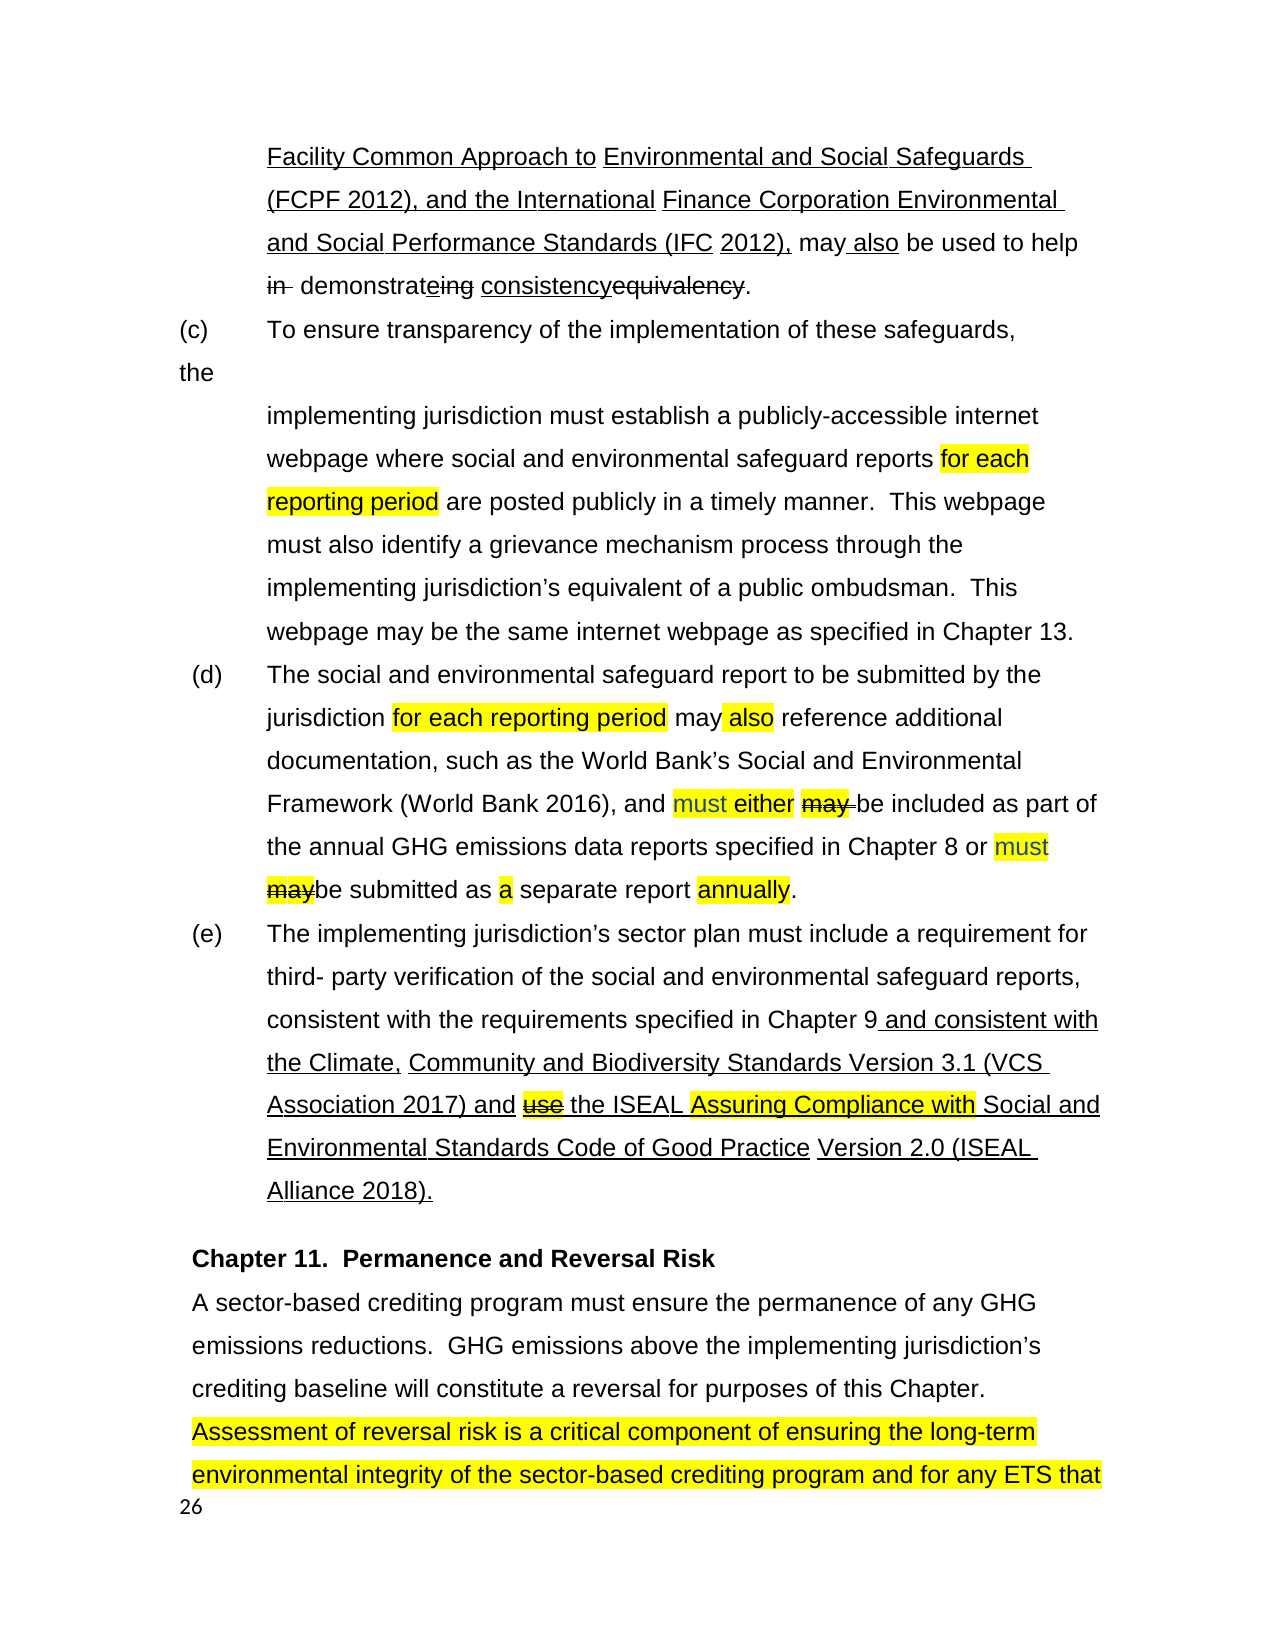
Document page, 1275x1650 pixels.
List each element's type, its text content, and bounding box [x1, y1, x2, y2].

text (c) To ensure transparency of the implementation of these safeguards, the [179, 315, 1055, 386]
text (d) The social and environmental safeguard report to be submitted by the jurisdiction for each reporting period may also reference additional documentation, such as the World Bank’s Social and Environmental Framework (World Bank 2016), and must either may be included as part of the annual GHG emissions data reports specified in Chapter 8 or must maybe submitted as a separate report annually. [192, 660, 1112, 904]
text implementing jurisdiction must establish a publicly-accessible internet webpage where social and environmental safeguard reports for each reporting period are posted publicly in a timely manner. This webpage must also identify a grievance mechanism process through the implementing jurisdiction’s equivalent of a public ombudsman. This webpage may be the same internet webpage as specified in Chapter 13. [267, 401, 1106, 645]
text (e) The implementing jurisdiction’s sector plan must include a requirement for third- party verification of the social and environmental safeguard reports, consistent with the requirements specified in Chapter 9 and consistent with the Climate, Community and Biodiversity Standards Version 3.1 (VCS Association 2017) and use the ISEAL Assuring Compliance with Social and Environmental Standards Code of Good Practice Version 2.0 (ISEAL Alliance 2018). [192, 919, 1102, 1205]
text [192, 142, 1103, 300]
text Chapter 11. Permanence and Reversal Risk [192, 1244, 1119, 1273]
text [192, 1288, 1112, 1489]
